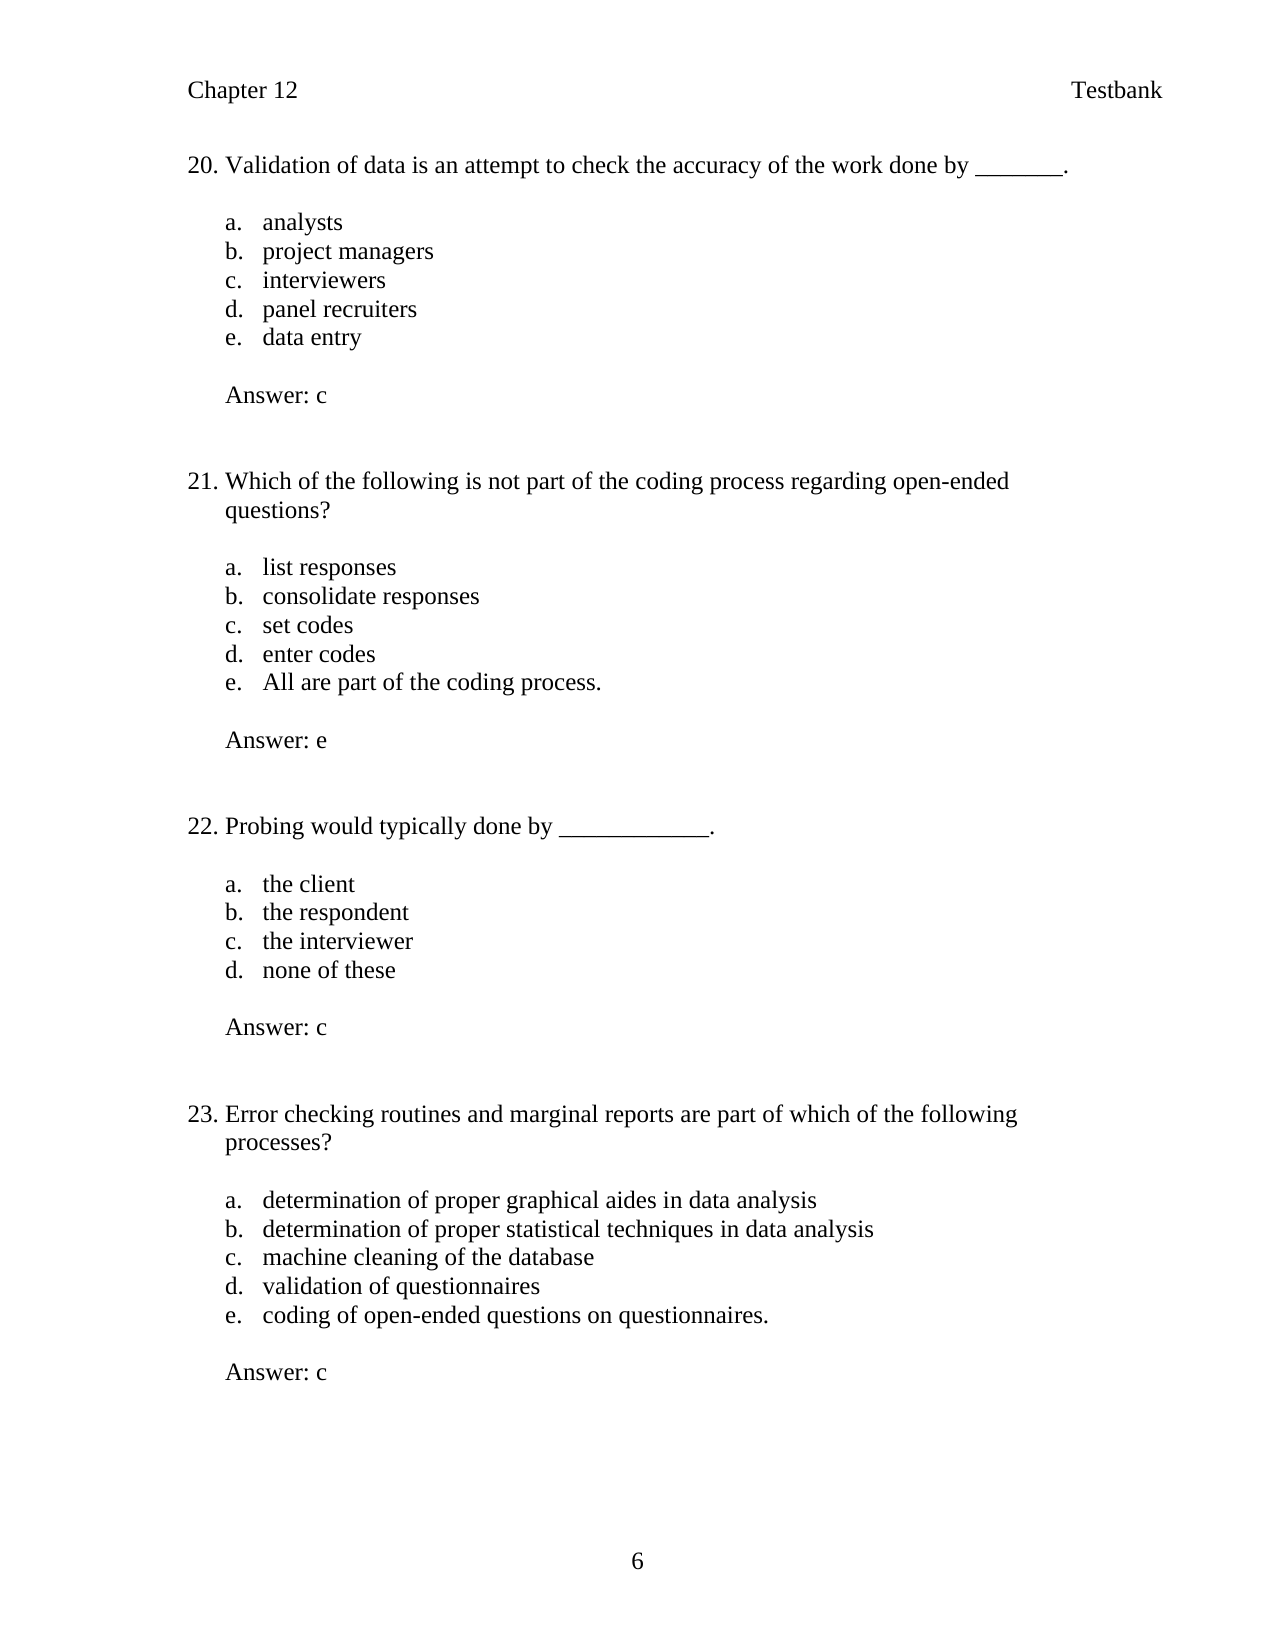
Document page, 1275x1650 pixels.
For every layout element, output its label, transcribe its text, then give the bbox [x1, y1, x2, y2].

text c. machine cleaning of the database [225, 1242, 1087, 1271]
text Answer: c [225, 380, 1087, 409]
text e. data entry [225, 322, 1087, 351]
list Validation of data is an attempt to check the accuracy of the work done by _______. [187, 150, 1087, 179]
text d. none of these [225, 955, 1087, 984]
text a. analysts [225, 207, 1087, 236]
text b. determination of proper statistical techniques in data analysis [225, 1214, 1087, 1242]
text e. All are part of the coding process. [225, 667, 1087, 696]
text Answer: e [225, 725, 1087, 754]
text Answer: c [225, 1357, 1087, 1386]
text a. the client [225, 869, 1087, 897]
text c. interviewers [225, 265, 1087, 294]
text b. project managers [225, 236, 1087, 265]
list Probing would typically done by ____________. [187, 811, 1087, 840]
text e. coding of open-ended questions on questionnaires. [225, 1300, 1087, 1329]
text d. validation of questionnaires [225, 1271, 1087, 1300]
text d. enter codes [225, 639, 1087, 667]
text a. determination of proper graphical aides in data analysis [225, 1185, 1087, 1214]
text b. the respondent [225, 897, 1087, 926]
text a. list responses [225, 552, 1087, 581]
list Which of the following is not part of the coding process regarding open-ended questions? [187, 466, 1087, 524]
text Answer: c [225, 1012, 1087, 1041]
text d. panel recruiters [225, 294, 1087, 322]
text c. the interviewer [225, 926, 1087, 955]
list Error checking routines and marginal reports are part of which of the following processes? [187, 1099, 1087, 1156]
text b. consolidate responses [225, 581, 1087, 610]
text c. set codes [225, 610, 1087, 639]
